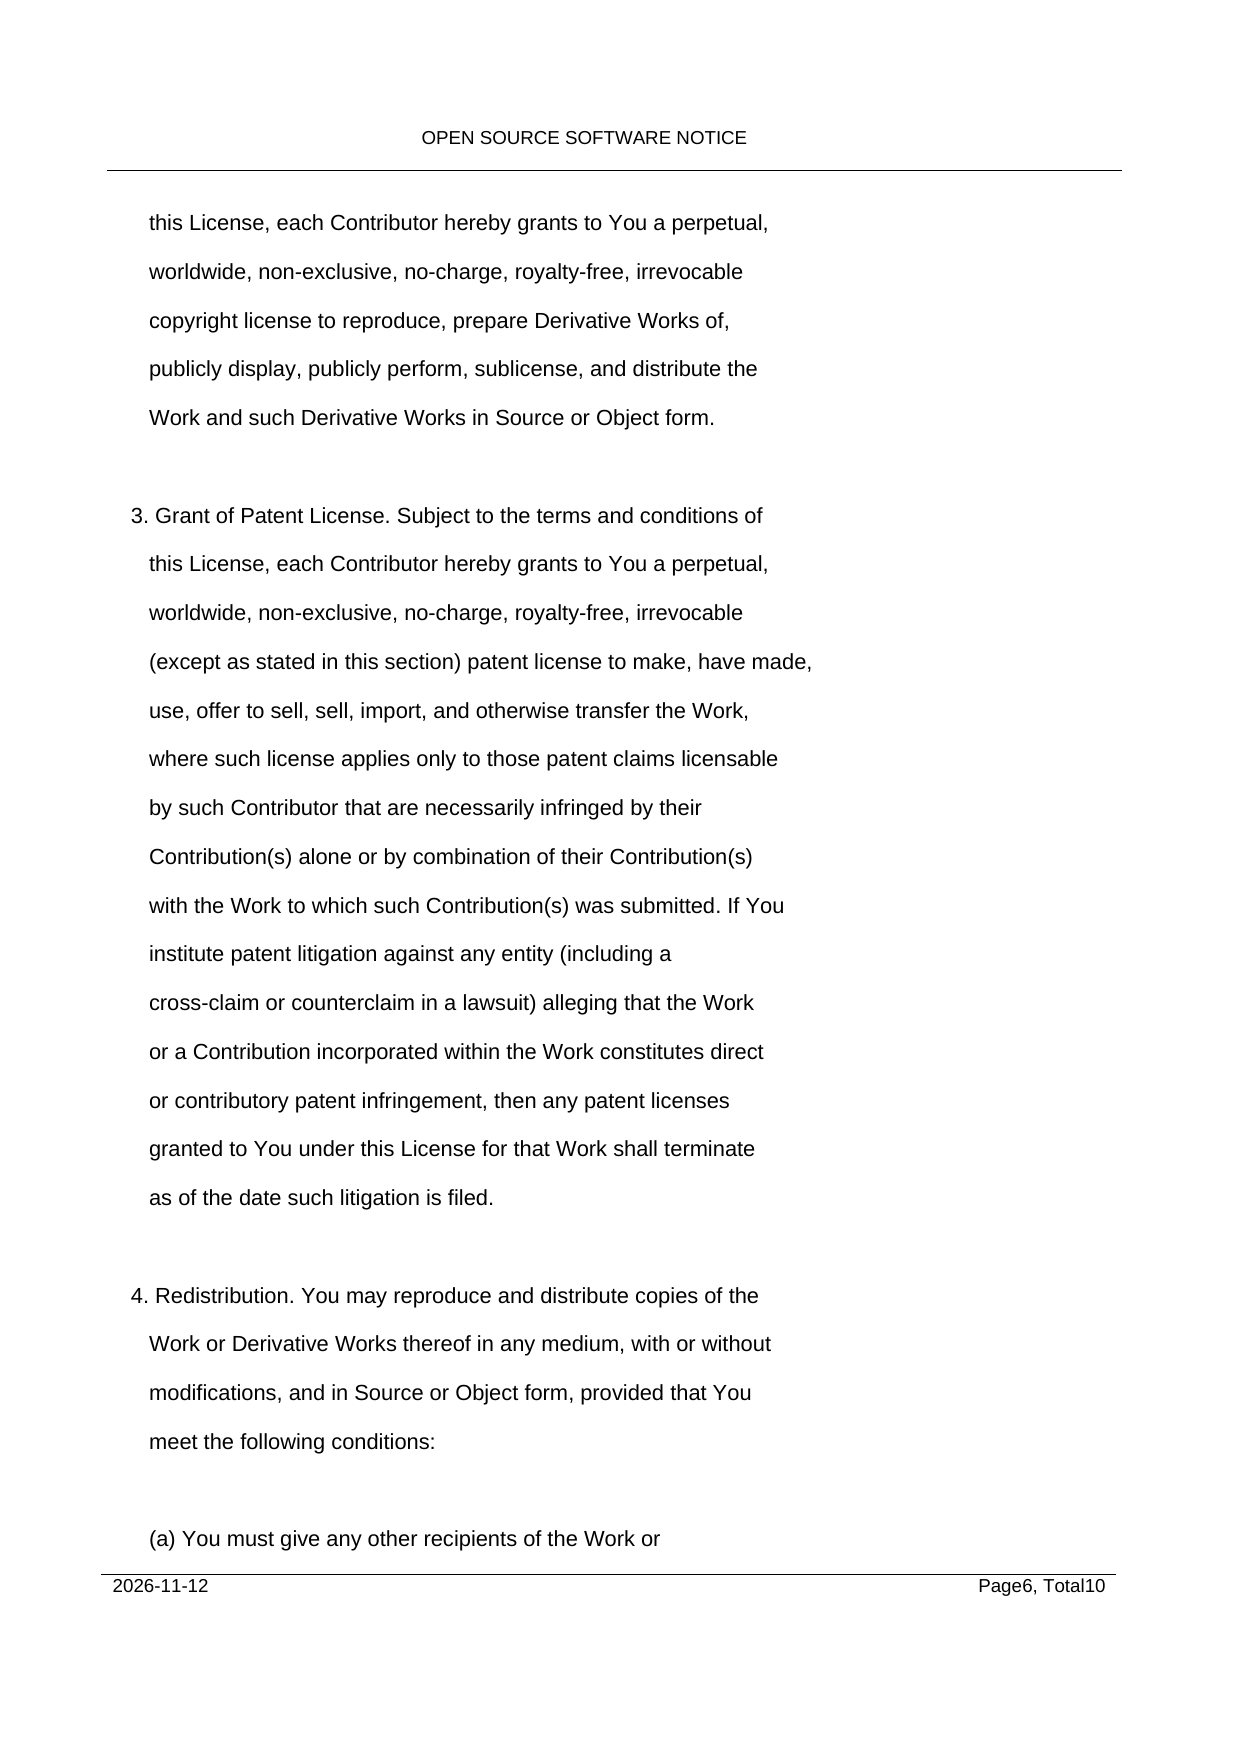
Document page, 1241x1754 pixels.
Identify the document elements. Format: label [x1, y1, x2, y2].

text [112, 206, 1128, 1555]
